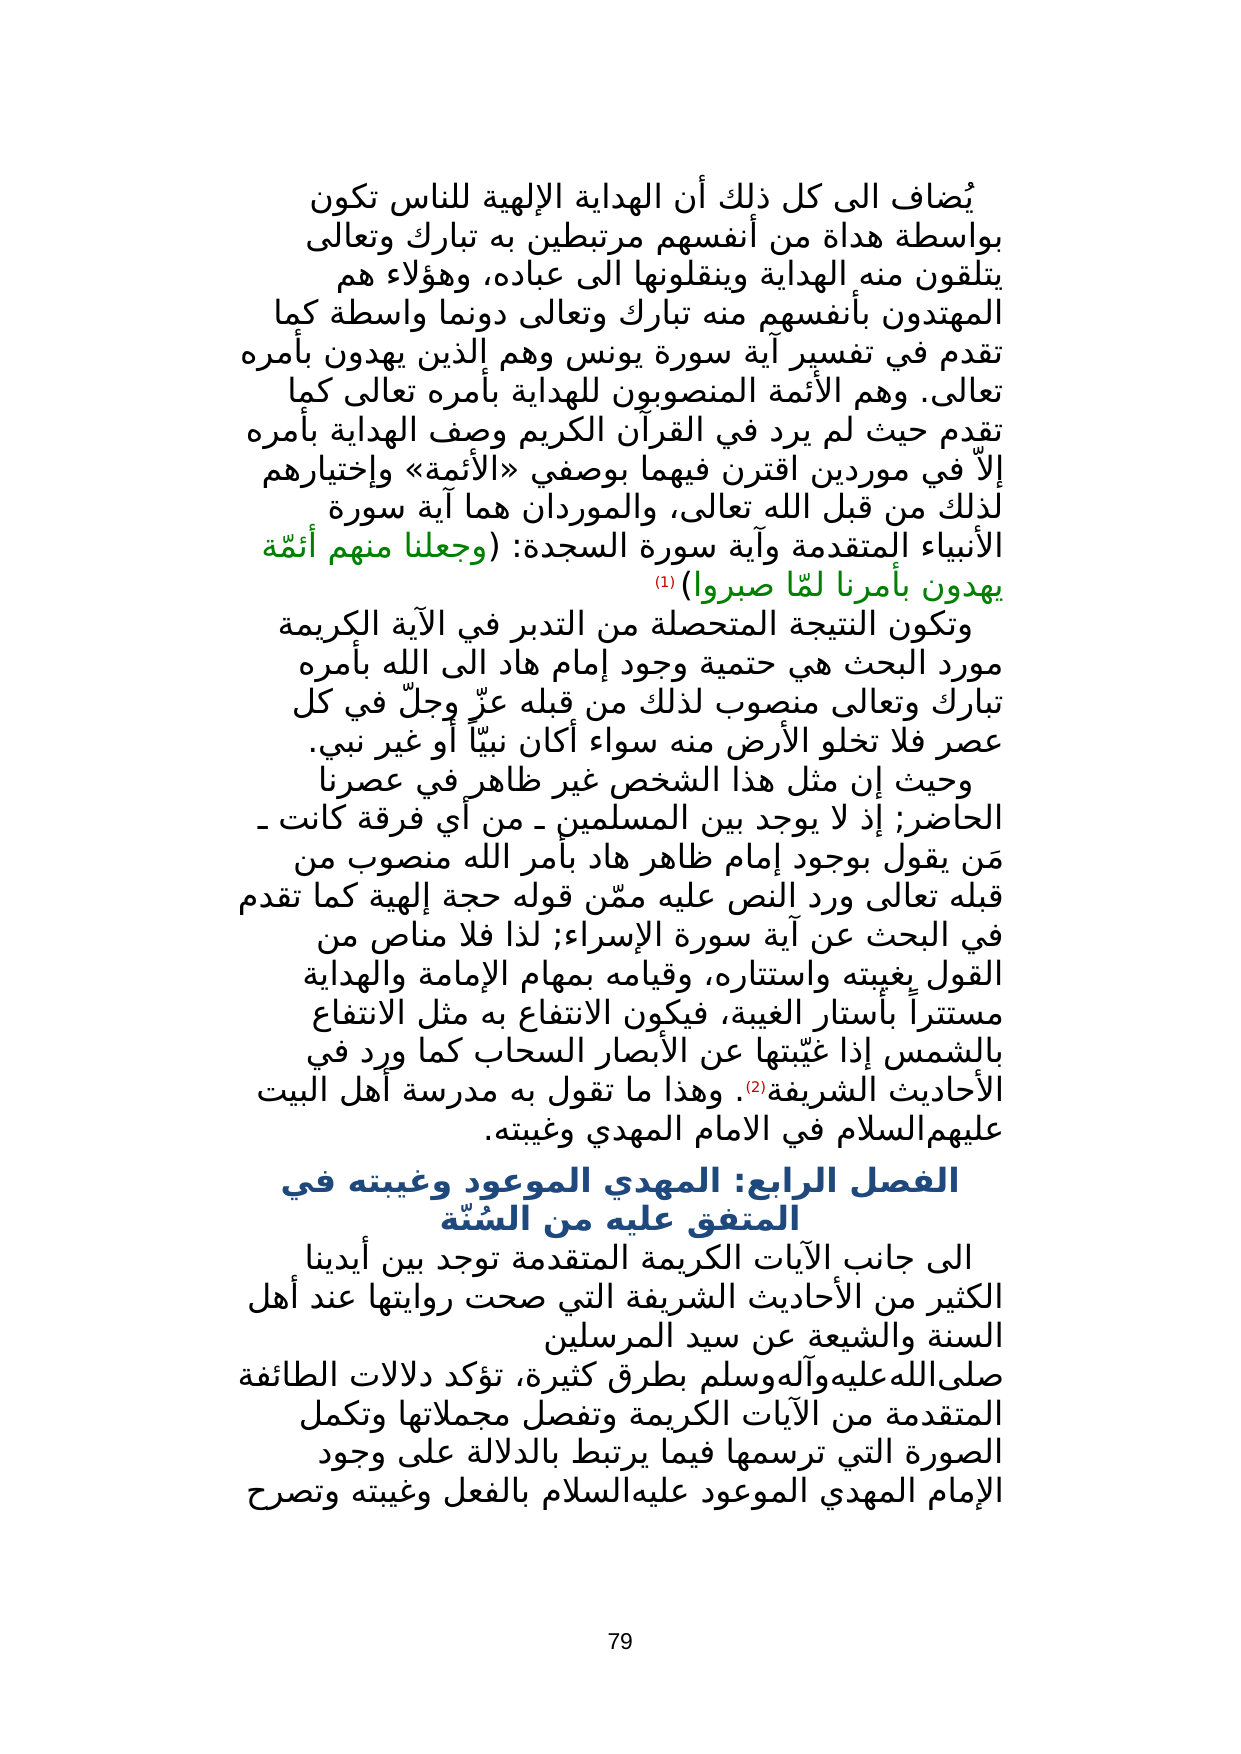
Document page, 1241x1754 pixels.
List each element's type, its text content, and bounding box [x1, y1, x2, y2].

subtitle الفصل الرابع: المهدي الموعود وغيبته في المتفق عليه من السُنّة [236, 1161, 1004, 1239]
text وتكون النتيجة المتحصلة من التدبر في الآية الكريمة مورد البحث هي حتمية وجود إمام هاد الى الله بأمره تبارك وتعالى منصوب لذلك من قبله عزّ وجلّ في كل عصر فلا تخلو الأرض منه سواء أكان نبيّاً أو غير نبي. [236, 604, 1004, 760]
text وحيث إن مثل هذا الشخص غير ظاهر في عصرنا الحاضر; إذ لا يوجد بين المسلمين ـ من أي فرقة كانت ـ مَن يقول بوجود إمام ظاهر هاد بأمر الله منصوب من قبله تعالى ورد النص عليه ممّن قوله حجة إلهية كما تقدم في البحث عن آية سورة الإسراء; لذا فلا مناص من القول بغيبته واستتاره، وقيامه بمهام الإمامة والهداية مستتراً بأستار الغيبة، فيكون الانتفاع به مثل الانتفاع بالشمس إذا غيّبتها عن الأبصار السحاب كما ورد في الأحاديث الشريفة(2). وهذا ما تقول به مدرسة أهل البيت عليهم‌السلام في الامام المهدي وغيبته. [236, 760, 1004, 1148]
text يُضاف الى كل ذلك أن الهداية الإلهية للناس تكون بواسطة هداة من أنفسهم مرتبطين به تبارك وتعالى يتلقون منه الهداية وينقلونها الى عباده، وهؤلاء هم المهتدون بأنفسهم منه تبارك وتعالى دونما واسطة كما تقدم في تفسير آية سورة يونس وهم الذين يهدون بأمره تعالى. وهم الأئمة المنصوبون للهداية بأمره تعالى كما تقدم حيث لم يرد في القرآن الكريم وصف الهداية بأمره إلاّ في موردين اقترن فيهما بوصفي «الأئمة» وإختيارهم لذلك من قبل الله تعالى، والموردان هما آية سورة الأنبياء المتقدمة وآية سورة السجدة: (وجعلنا منهم أئمّة يهدون بأمرنا لمّا صبروا) (1) [236, 177, 1004, 604]
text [236, 1239, 1004, 1511]
